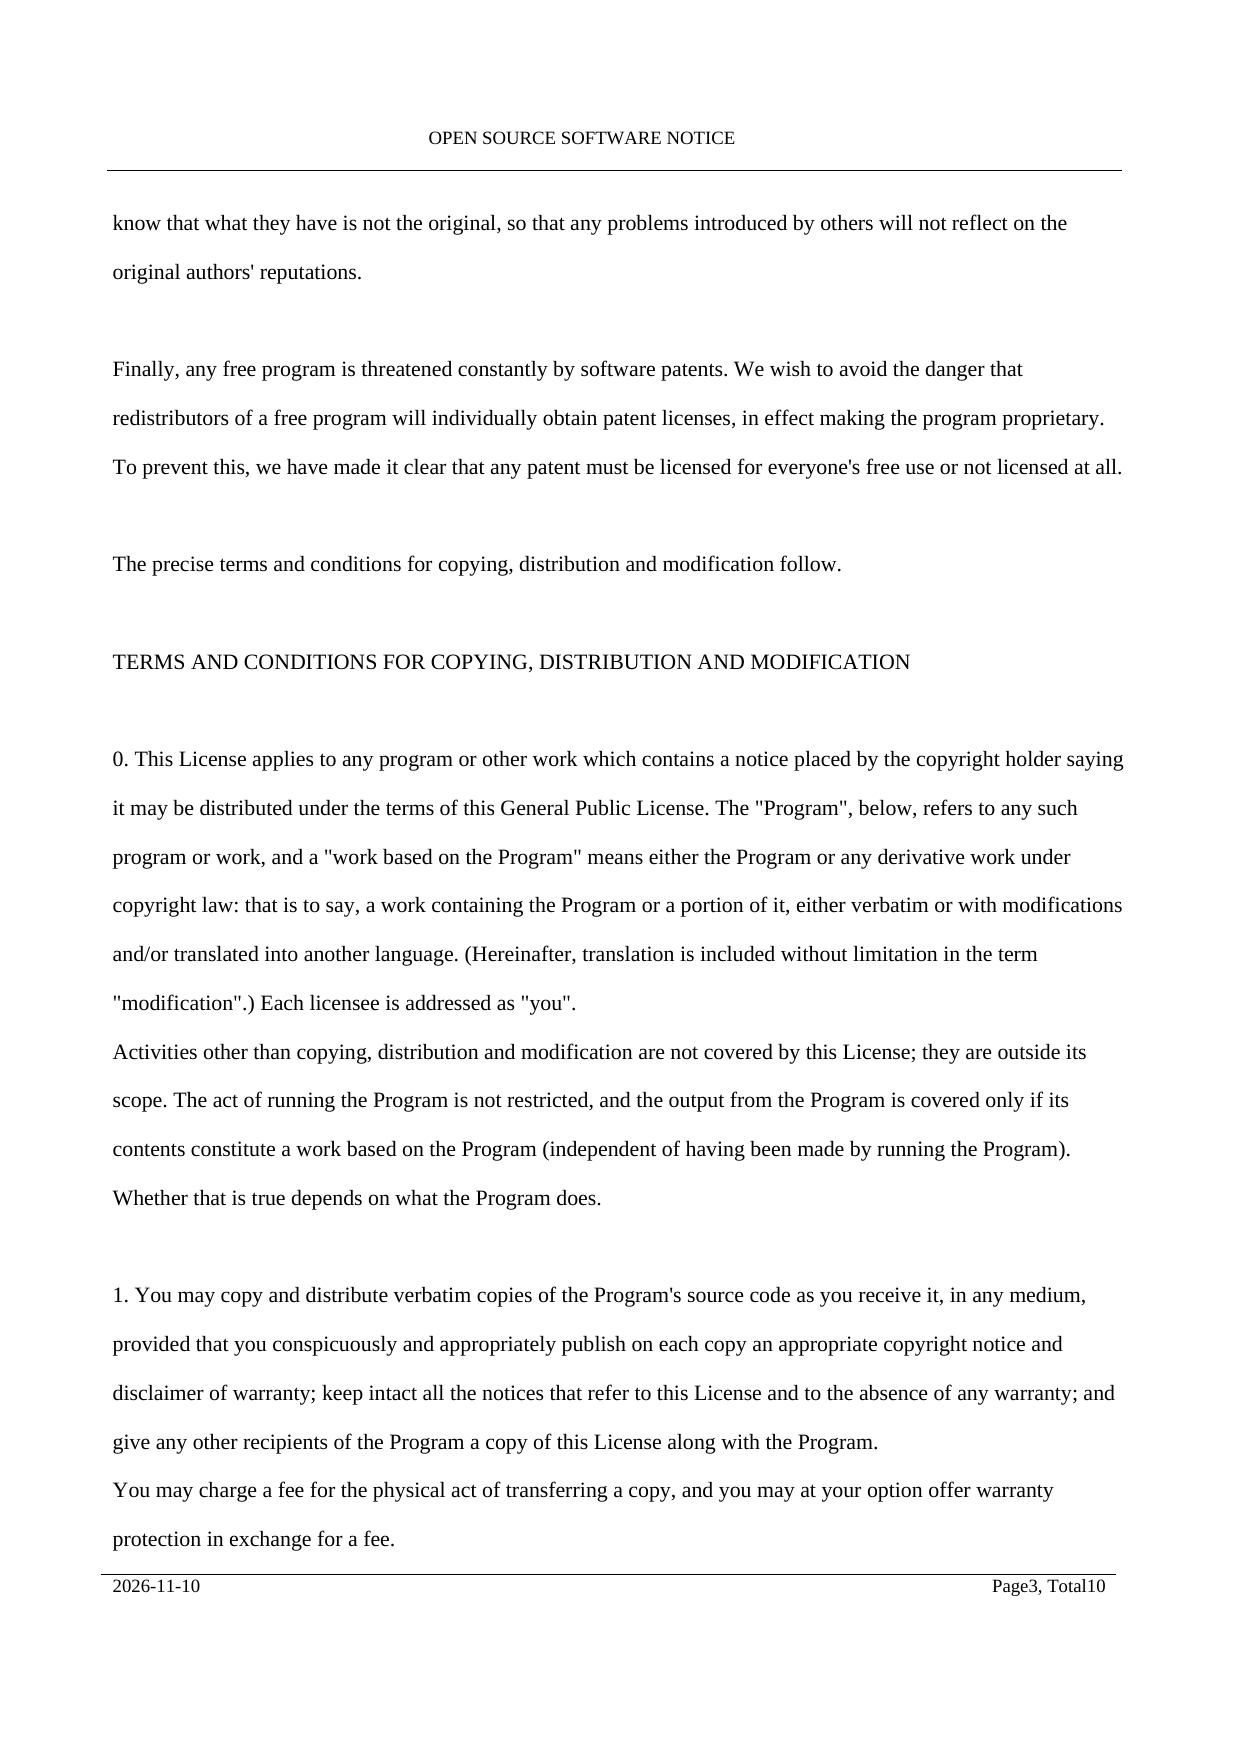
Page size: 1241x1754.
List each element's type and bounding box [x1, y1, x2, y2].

text [112, 206, 1128, 1555]
